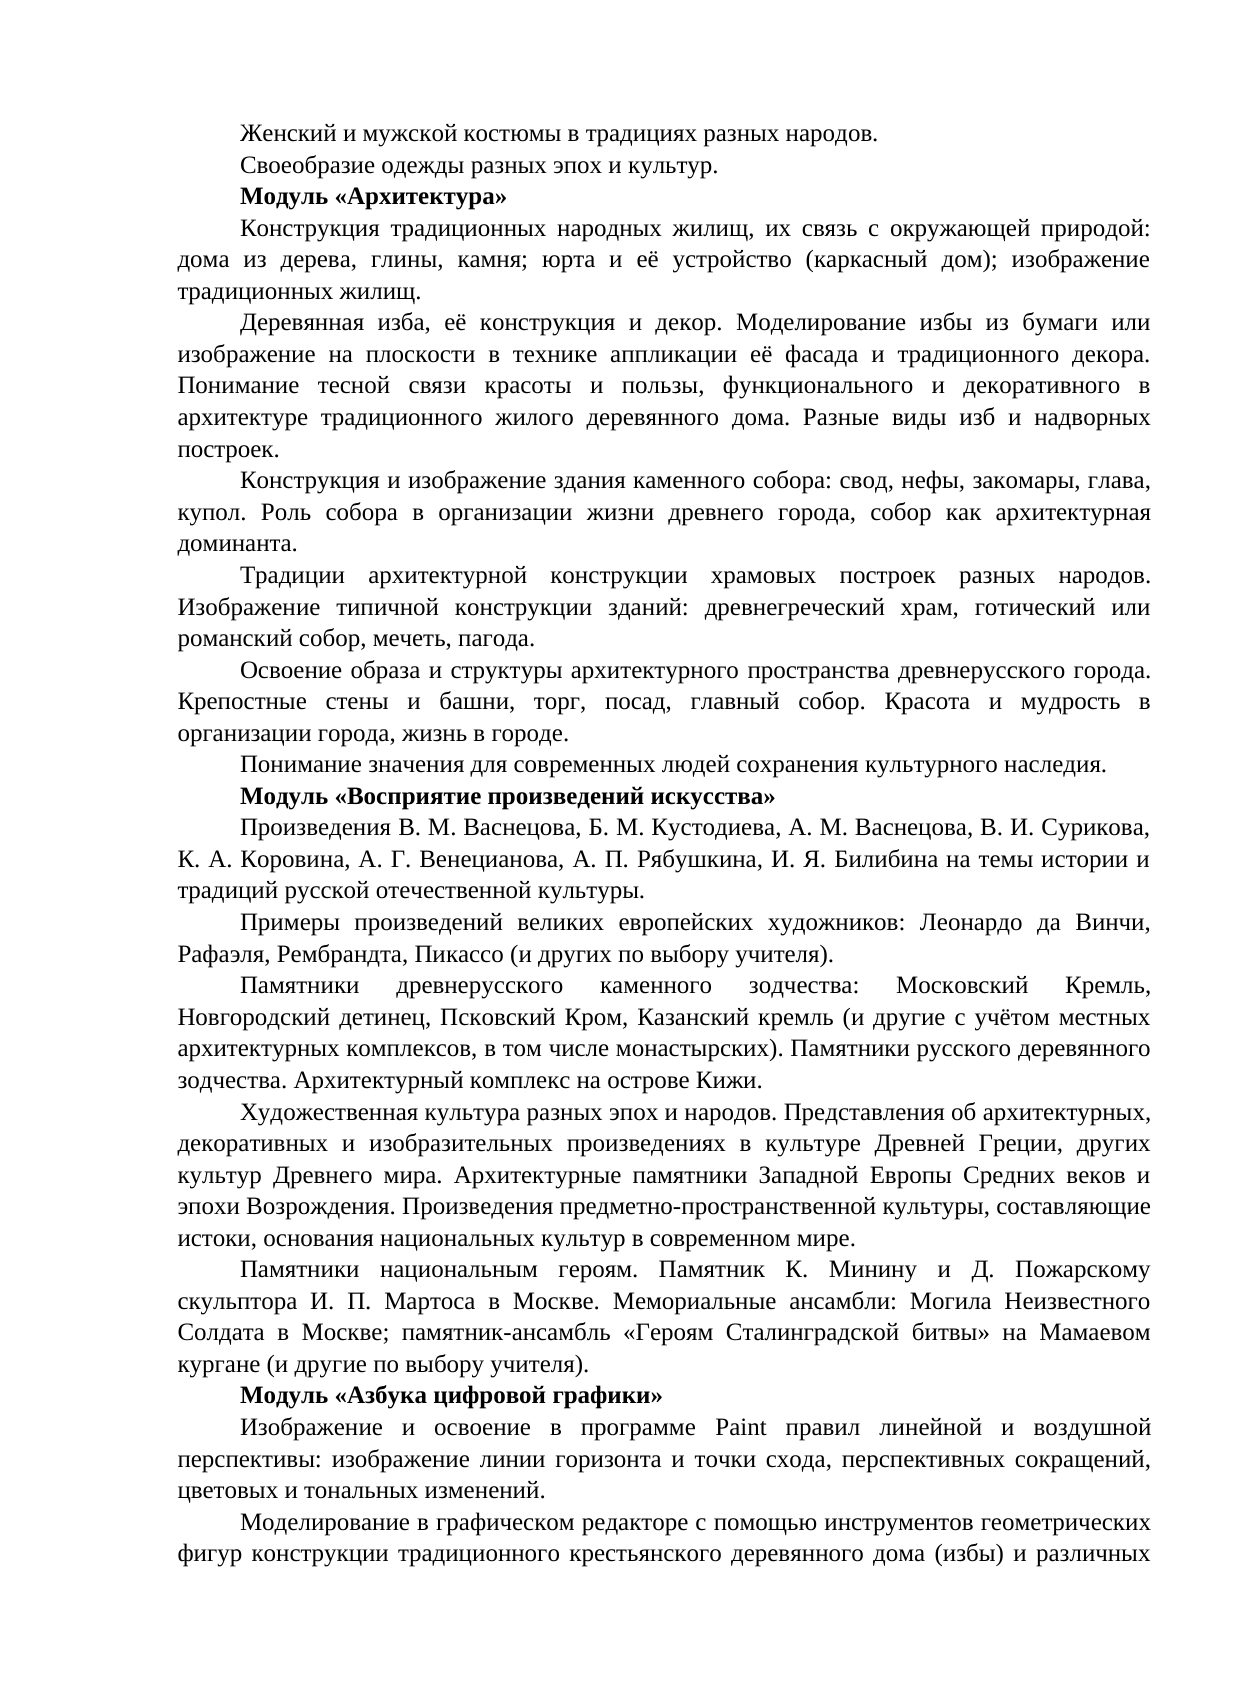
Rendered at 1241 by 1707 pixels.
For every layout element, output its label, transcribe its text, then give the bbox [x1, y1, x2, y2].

text Конструкция традиционных народных жилищ, их связь с окружающей природой: дома из дерева, глины, камня; юрта и её устройство (каркасный дом); изображение традиционных жилищ. [177, 213, 1152, 305]
text Художественная культура разных эпох и народов. Представления об архитектурных, декоративных и изобразительных произведениях в культуре Древней Греции, других культур Древнего мира. Архитектурные памятники Западной Европы Средних веков и эпохи Возрождения. Произведения предметно-пространственной культуры, составляющие истоки, основания национальных культур в современном мире. [177, 1097, 1152, 1252]
text Понимание значения для современных людей сохранения культурного наследия. [177, 749, 1152, 778]
text Модуль «Восприятие произведений искусства» [177, 781, 1152, 810]
text Памятники древнерусского каменного зодчества: Московский Кремль, Новгородский детинец, Псковский Кром, Казанский кремль (и другие с учётом местных архитектурных комплексов, в том числе монастырских). Памятники русского деревянного зодчества. Архитектурный комплекс на острове Кижи. [177, 970, 1152, 1094]
text Изображение и освоение в программе Paint правил линейной и воздушной перспективы: изображение линии горизонта и точки схода, перспективных сокращений, цветовых и тональных изменений. [177, 1412, 1152, 1504]
text Примеры произведений великих европейских художников: Леонардо да Винчи, Рафаэля, Рембрандта, Пикассо (и других по выбору учителя). [177, 907, 1152, 967]
text Конструкция и изображение здания каменного собора: свод, нефы, закомары, глава, купол. Роль собора в организации жизни древнего города, собор как архитектурная доминанта. [177, 465, 1152, 557]
text Освоение образа и структуры архитектурного пространства древнерусского города. Крепостные стены и башни, торг, посад, главный собор. Красота и мудрость в организации города, жизнь в городе. [177, 655, 1152, 747]
text Памятники национальным героям. Памятник К. Минину и Д. Пожарскому скульптора И. П. Мартоса в Москве. Мемориальные ансамбли: Могила Неизвестного Солдата в Москве; памятник-ансамбль «Героям Сталинградской битвы» на Мамаевом кургане (и другие по выбору учителя). [177, 1254, 1152, 1378]
text Традиции архитектурной конструкции храмовых построек разных народов. Изображение типичной конструкции зданий: древнегреческий храм, готический или романский собор, мечеть, пагода. [177, 560, 1152, 652]
text Деревянная изба, её конструкция и декор. Моделирование избы из бумаги или изображение на плоскости в технике аппликации её фасада и традиционного декора. Понимание тесной связи красоты и пользы, функционального и декоративного в архитектуре традиционного жилого деревянного дома. Разные виды изб и надворных построек. [177, 307, 1152, 462]
text Модуль «Архитектура» [177, 181, 1152, 210]
text Модуль «Азбука цифровой графики» [177, 1381, 1152, 1409]
text Произведения В. М. Васнецова, Б. М. Кустодиева, А. М. Васнецова, В. И. Сурикова, К. А. Коровина, А. Г. Венецианова, А. П. Рябушкина, И. Я. Билибина на темы истории и традиций русской отечественной культуры. [177, 812, 1152, 904]
text Женский и мужской костюмы в традициях разных народов. [177, 118, 1152, 147]
text Своеобразие одежды разных эпох и культур. [177, 150, 1152, 178]
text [177, 1507, 1152, 1567]
